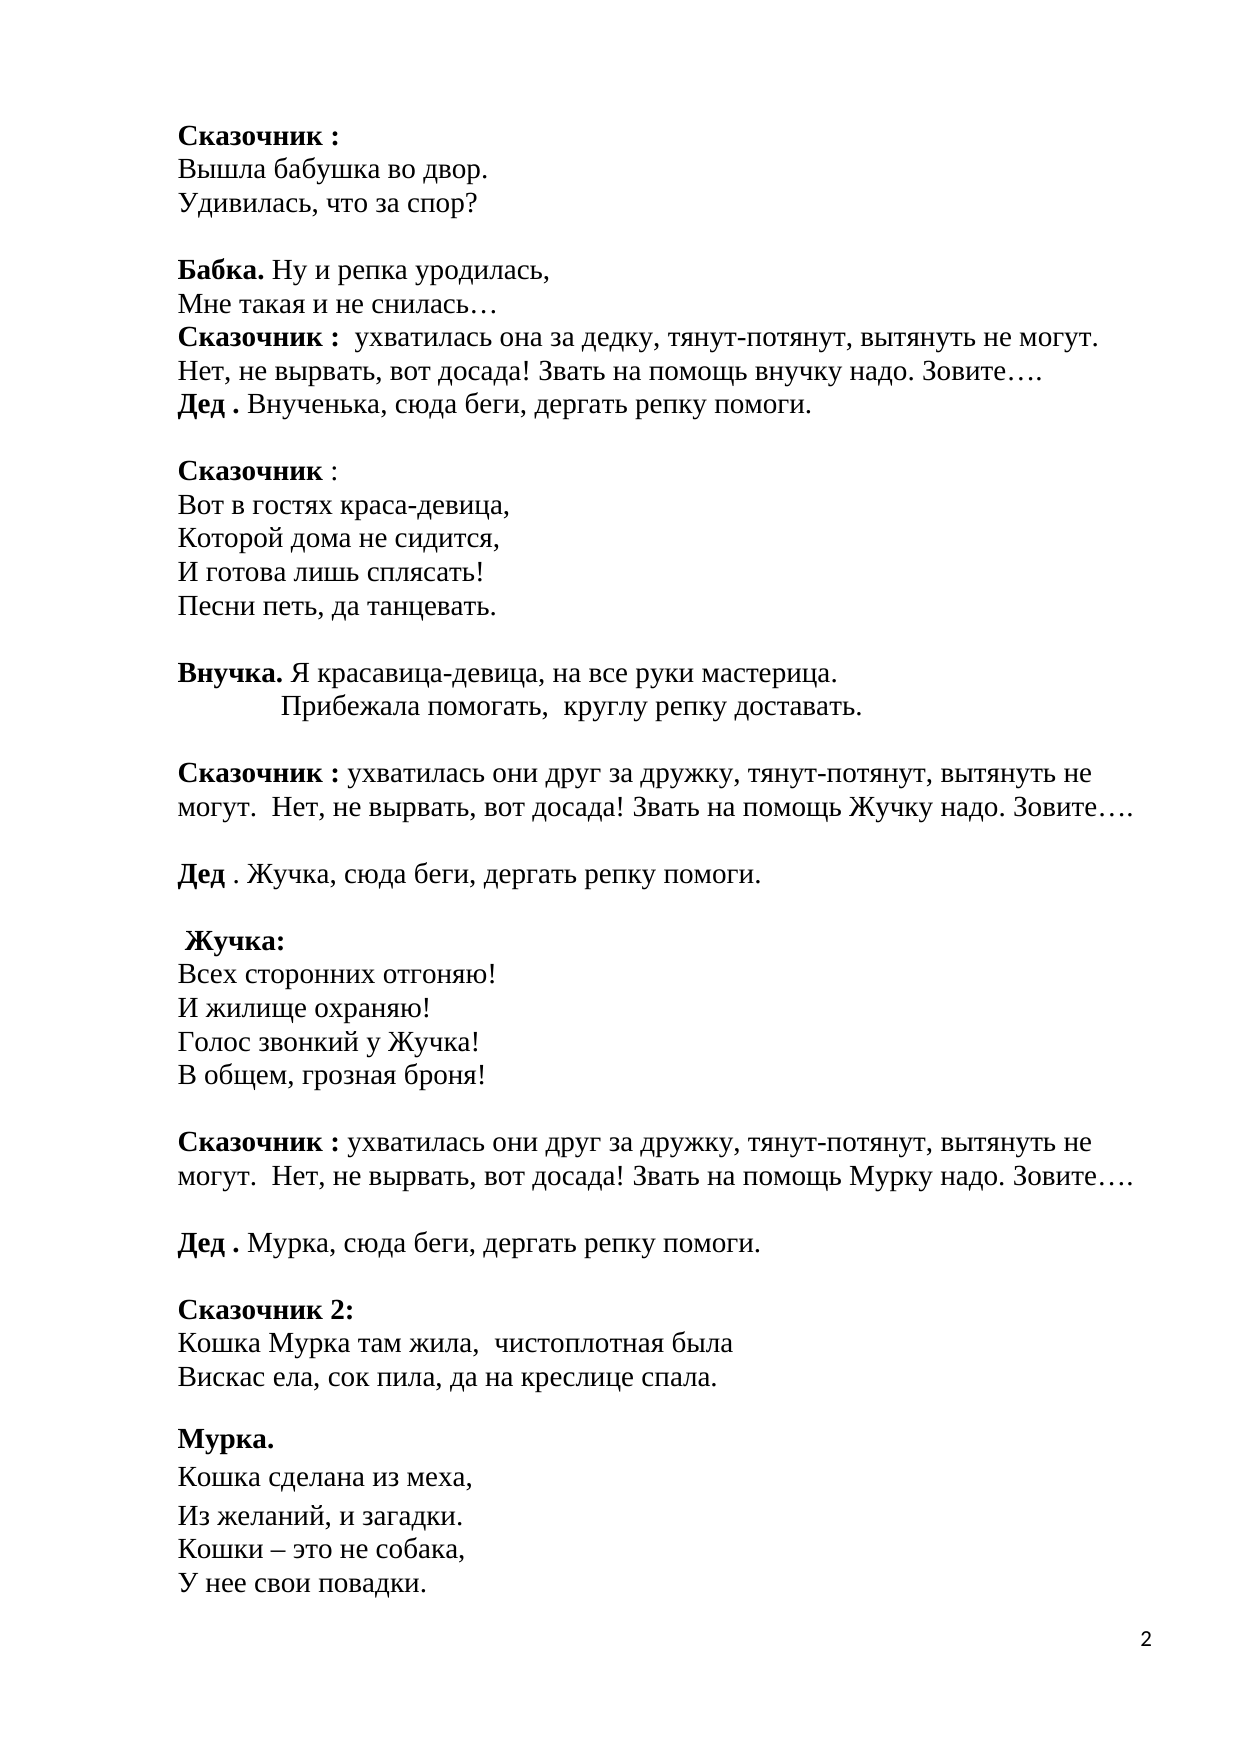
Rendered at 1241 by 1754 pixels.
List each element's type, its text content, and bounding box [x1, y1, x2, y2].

text Нет, не вырвать, вот досада! Звать на помощь внучку надо. Зовите…. [177, 353, 1152, 386]
text У нее свои повадки. [177, 1565, 1152, 1598]
text Мурка. [177, 1421, 1152, 1454]
text Сказочник : ухватилась они друг за дружку, тянут-потянут, вытянуть не могут. Нет, не вырвать, вот досада! Звать на помощь Мурку надо. Зовите…. [177, 1124, 1152, 1191]
text Сказочник : [177, 118, 1152, 152]
text Вот в гостях краса-девица, [177, 487, 1152, 521]
text Бабка. Ну и репка уродилась, [177, 252, 1152, 286]
text Дед . Внученька, сюда беги, дергать репку помоги. [177, 386, 1152, 420]
text Мне такая и не снилась… [177, 286, 1152, 319]
text Внучка. Я красавица-девица, на все руки мастерица. [177, 655, 1152, 688]
text Кошка сделана из меха, [177, 1459, 1152, 1493]
text И жилище охраняю! [177, 990, 1152, 1024]
text Кошка Мурка там жила, чистоплотная была [177, 1326, 1152, 1359]
text Удивилась, что за спор? [177, 185, 1152, 219]
text Из желаний, и загадки. [177, 1498, 1152, 1531]
text Голос звонкий у Жучка! [177, 1024, 1152, 1057]
text Всех сторонних отгоняю! [177, 957, 1152, 990]
text Жучка: [177, 923, 1152, 957]
text Сказочник 2: [177, 1292, 1152, 1326]
text Вискас ела, сок пила, да на креслице спала. [177, 1359, 1152, 1393]
text Сказочник : ухватилась она за дедку, тянут-потянут, вытянуть не могут. [177, 319, 1152, 353]
text Кошки – это не собака, [177, 1531, 1152, 1565]
text Песни петь, да танцевать. [177, 588, 1152, 621]
text Дед . Мурка, сюда беги, дергать репку помоги. [177, 1225, 1152, 1258]
text И готова лишь сплясать! [177, 554, 1152, 588]
text Сказочник : [177, 453, 1152, 487]
text В общем, грозная броня! [177, 1057, 1152, 1091]
text Сказочник : ухватилась они друг за дружку, тянут-потянут, вытянуть не могут. Нет, не вырвать, вот досада! Звать на помощь Жучку надо. Зовите…. [177, 755, 1152, 822]
text Дед . Жучка, сюда беги, дергать репку помоги. [177, 856, 1152, 889]
text Вышла бабушка во двор. [177, 152, 1152, 185]
text Прибежала помогать, круглу репку доставать. [281, 688, 1152, 722]
text Которой дома не сидится, [177, 521, 1152, 554]
